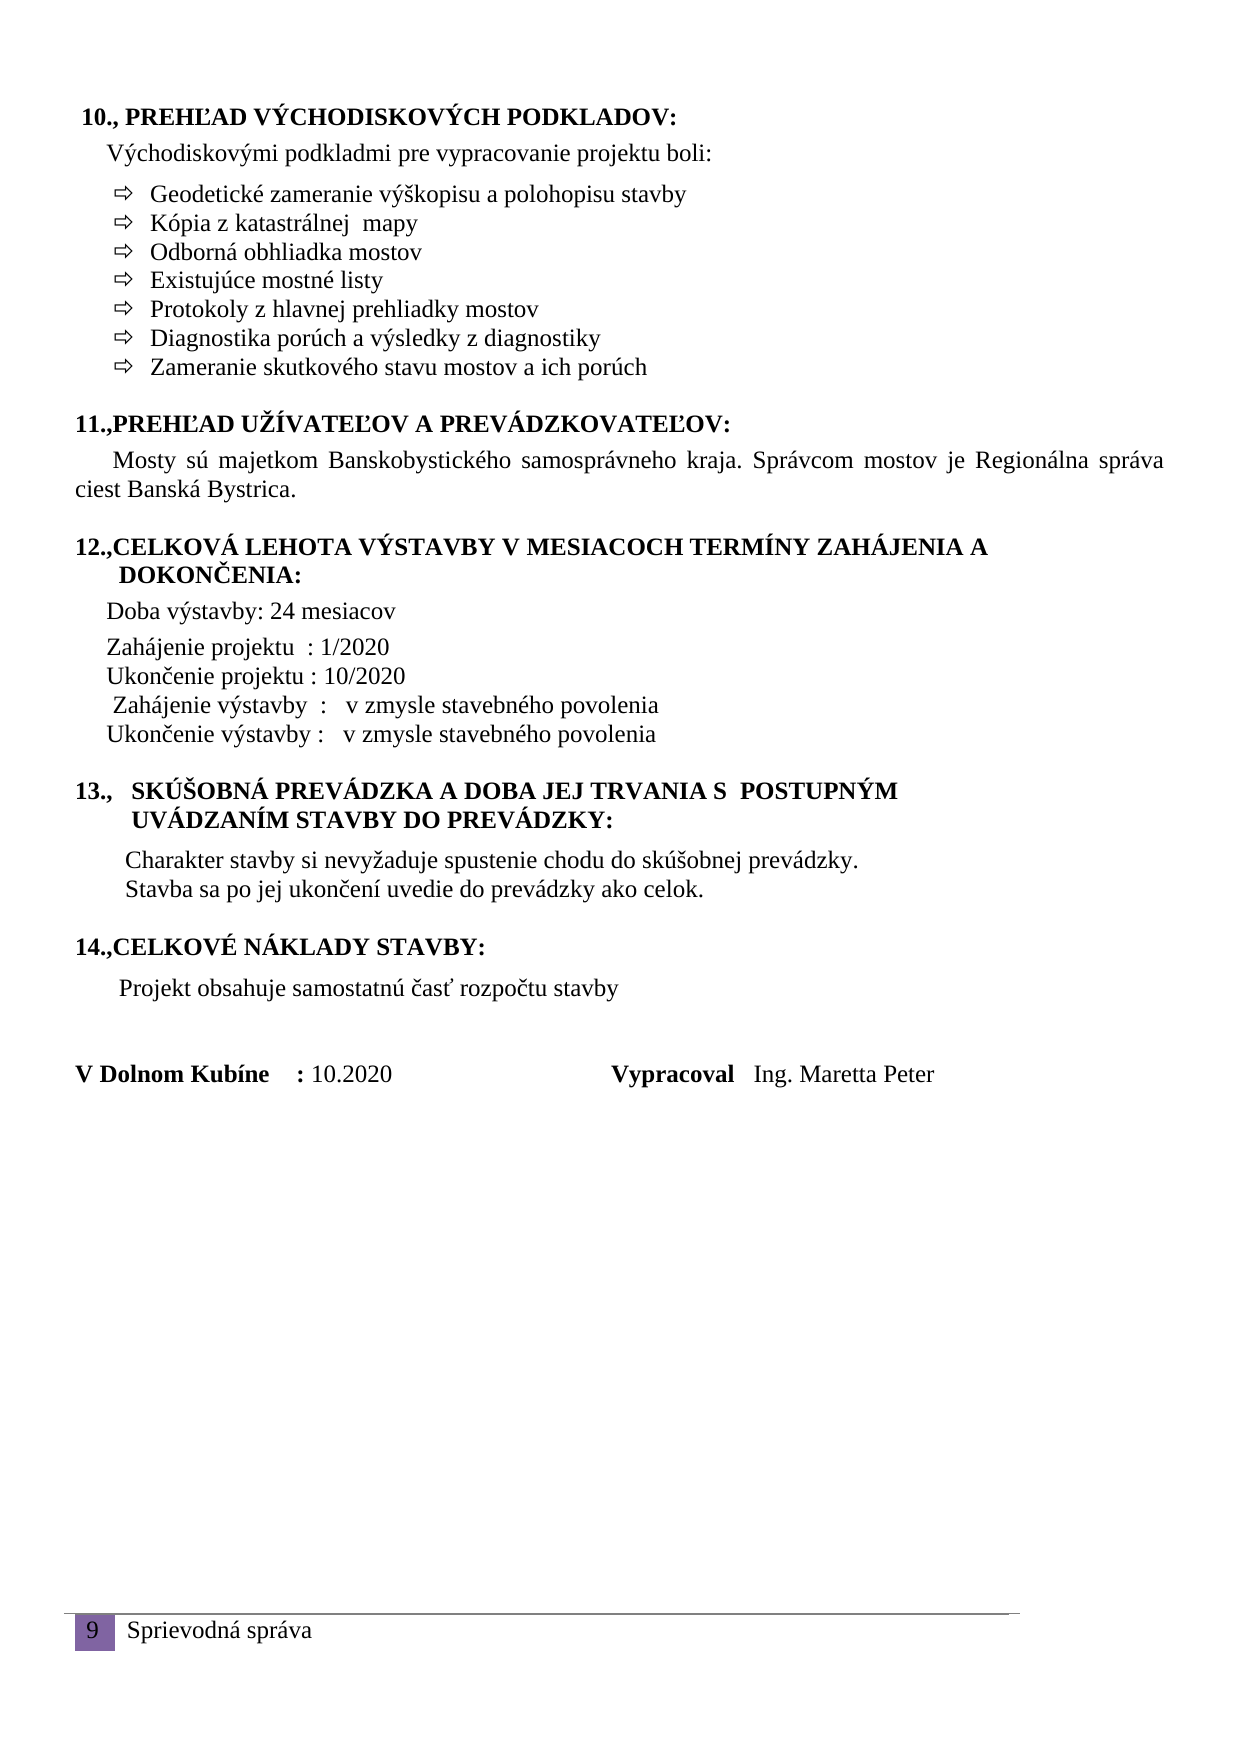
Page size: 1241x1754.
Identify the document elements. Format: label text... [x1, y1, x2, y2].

text DOKONČENIA: [75, 560, 1165, 589]
text 14.,CELKOVÉ NÁKLADY STAVBY: [75, 932, 1165, 961]
subtitle Zahájenie projektu : 1/2020 [75, 632, 1165, 661]
text Ukončenie projektu : 10/2020 [75, 661, 1165, 690]
text Charakter stavby si nevyžaduje spustenie chodu do skúšobnej prevádzky. [75, 846, 1165, 874]
list Existujúce mostné listy [112, 266, 1165, 294]
text Mosty sú majetkom Banskobystického samosprávneho kraja. Správcom mostov je Regionálna správa ciest Banská Bystrica. [75, 445, 1165, 503]
list Geodetické zameranie výškopisu a polohopisu stavby [112, 179, 1165, 208]
text Zahájenie výstavby : v zmysle stavebného povolenia [75, 690, 1165, 719]
text 11.,PREHĽAD UŽÍVATEĽOV A PREVÁDZKOVATEĽOV: [75, 409, 1165, 438]
list Protokoly z hlavnej prehliadky mostov [112, 294, 1165, 323]
text 12.,CELKOVÁ LEHOTA VÝSTAVBY V MESIACOCH TERMÍNY ZAHÁJENIA A [75, 532, 1165, 560]
list Diagnostika porúch a výsledky z diagnostiky [112, 323, 1165, 352]
text Ukončenie výstavby : v zmysle stavebného povolenia [75, 719, 1165, 747]
text Doba výstavby: 24 mesiacov [75, 596, 1165, 625]
text uvádzaním stavby do prevádzky: [75, 805, 1165, 834]
text V Dolnom Kubíne : 10.2020 Vypracoval Ing. Maretta Peter [75, 1059, 1165, 1088]
list Kópia z katastrálnej mapy [112, 208, 1165, 237]
text Stavba sa po jej ukončení uvedie do prevádzky ako celok. [75, 874, 1165, 903]
list Zameranie skutkového stavu mostov a ich porúch [112, 352, 1165, 381]
text 13., Skúšobná prevádzka a doba jej trvania s postupným [75, 776, 1165, 805]
list Odborná obhliadka mostov [112, 237, 1165, 266]
text Projekt obsahuje samostatnú časť rozpočtu stavby [75, 973, 1165, 1001]
text 10., PREHĽAD VÝCHODISKOVÝCH PODKLADOV: [75, 102, 1165, 131]
text Východiskovými podkladmi pre vypracovanie projektu boli: [75, 138, 1165, 167]
